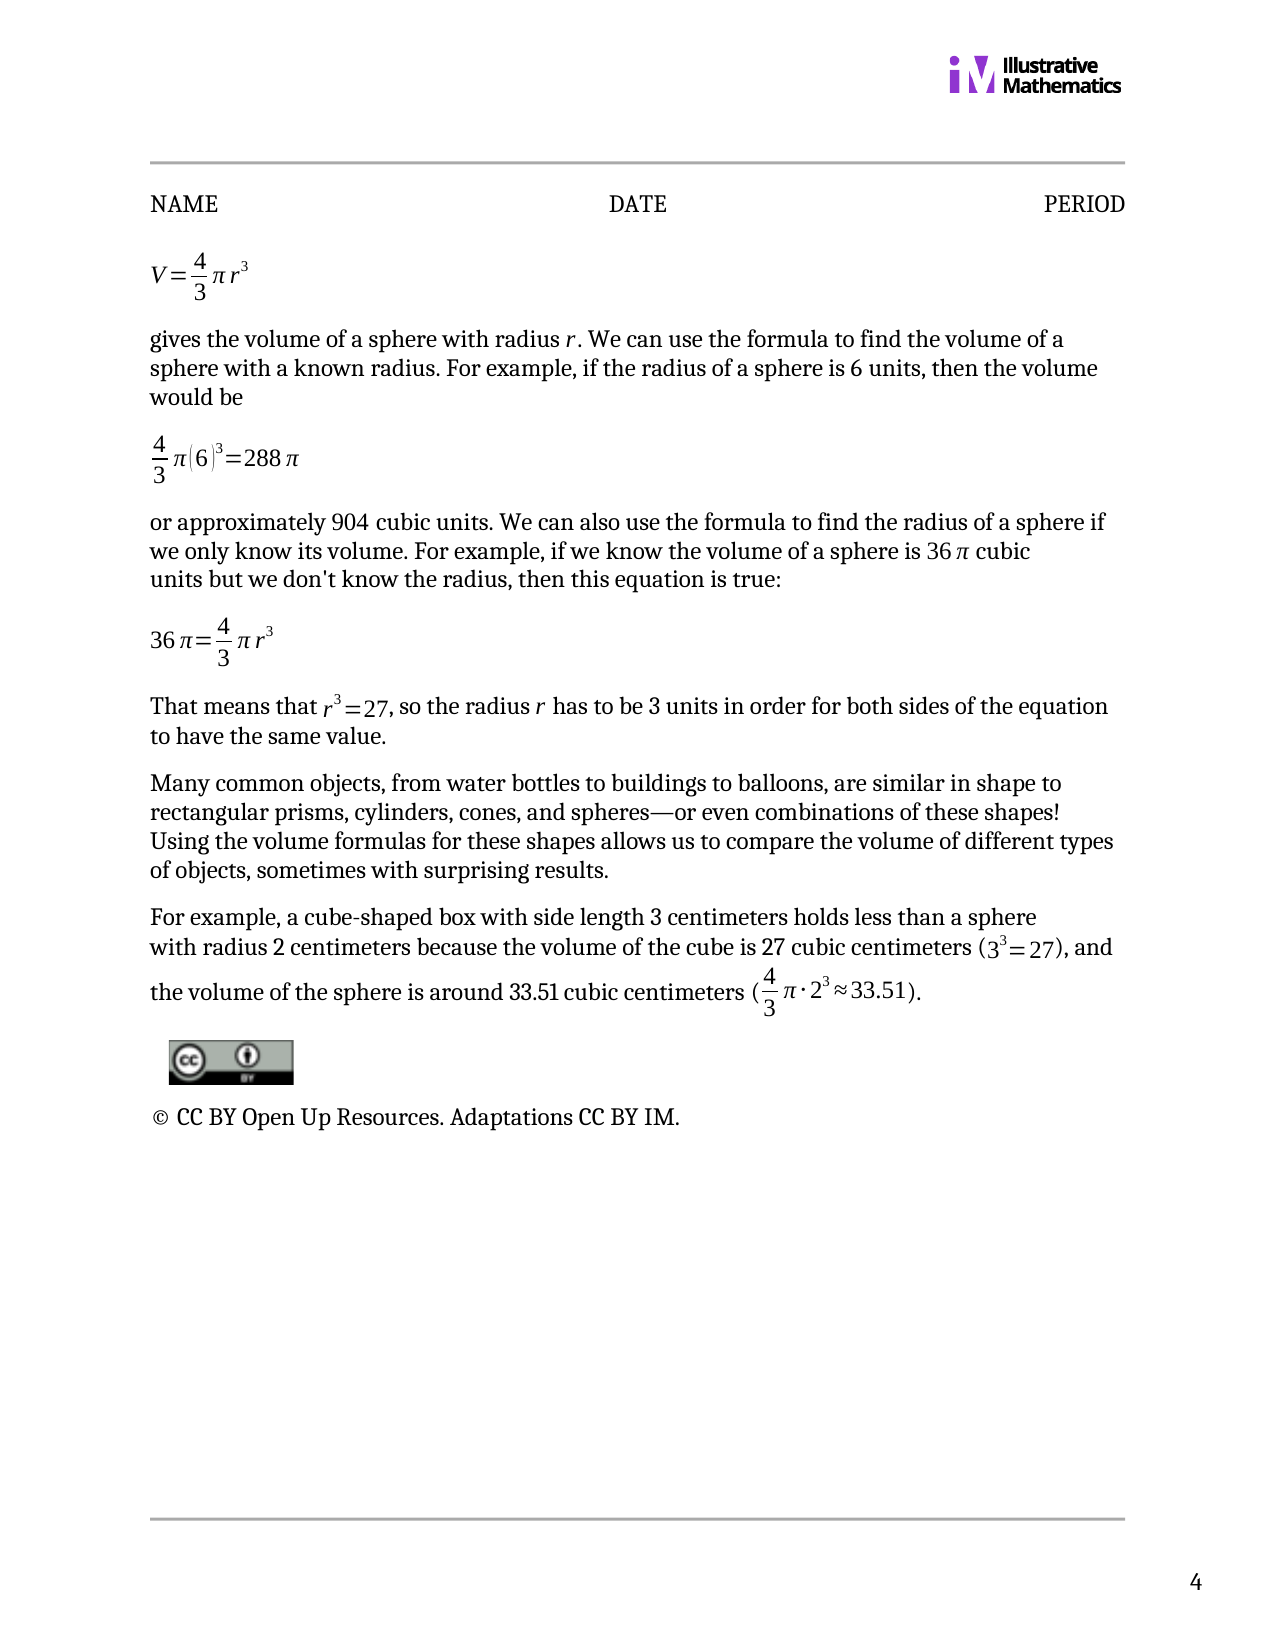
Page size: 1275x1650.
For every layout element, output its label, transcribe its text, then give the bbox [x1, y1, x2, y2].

text or approximately cubic units. We can also use the formula to find the radius of a sphere if we only know its volume. For example, if we know the volume of a sphere is cubic units but we don't know the radius, then this equation is true: [150, 508, 1125, 594]
text That means that , so the radius has to be 3 units in order for both sides of the equation to have the same value. [150, 691, 1125, 751]
text gives the volume of a sphere with radius . We can use the formula to find the volume of a sphere with a known radius. For example, if the radius of a sphere is 6 units, then the volume would be [150, 325, 1125, 411]
text © CC BY Open Up Resources. Adaptations CC BY IM. [150, 1103, 1125, 1132]
picture [168, 1040, 294, 1085]
text Many common objects, from water bottles to buildings to balloons, are similar in shape to rectangular prisms, cylinders, cones, and spheres—or even combinations of these shapes! Using the volume formulas for these shapes allows us to compare the volume of different types of objects, sometimes with surprising results. [150, 769, 1125, 884]
text For example, a cube-shaped box with side length 3 centimeters holds less than a sphere with radius 2 centimeters because the volume of the cube is 27 cubic centimeters (), and the volume of the sphere is around 33.51 cubic centimeters (). [150, 903, 1125, 1022]
picture [949, 55, 1121, 93]
